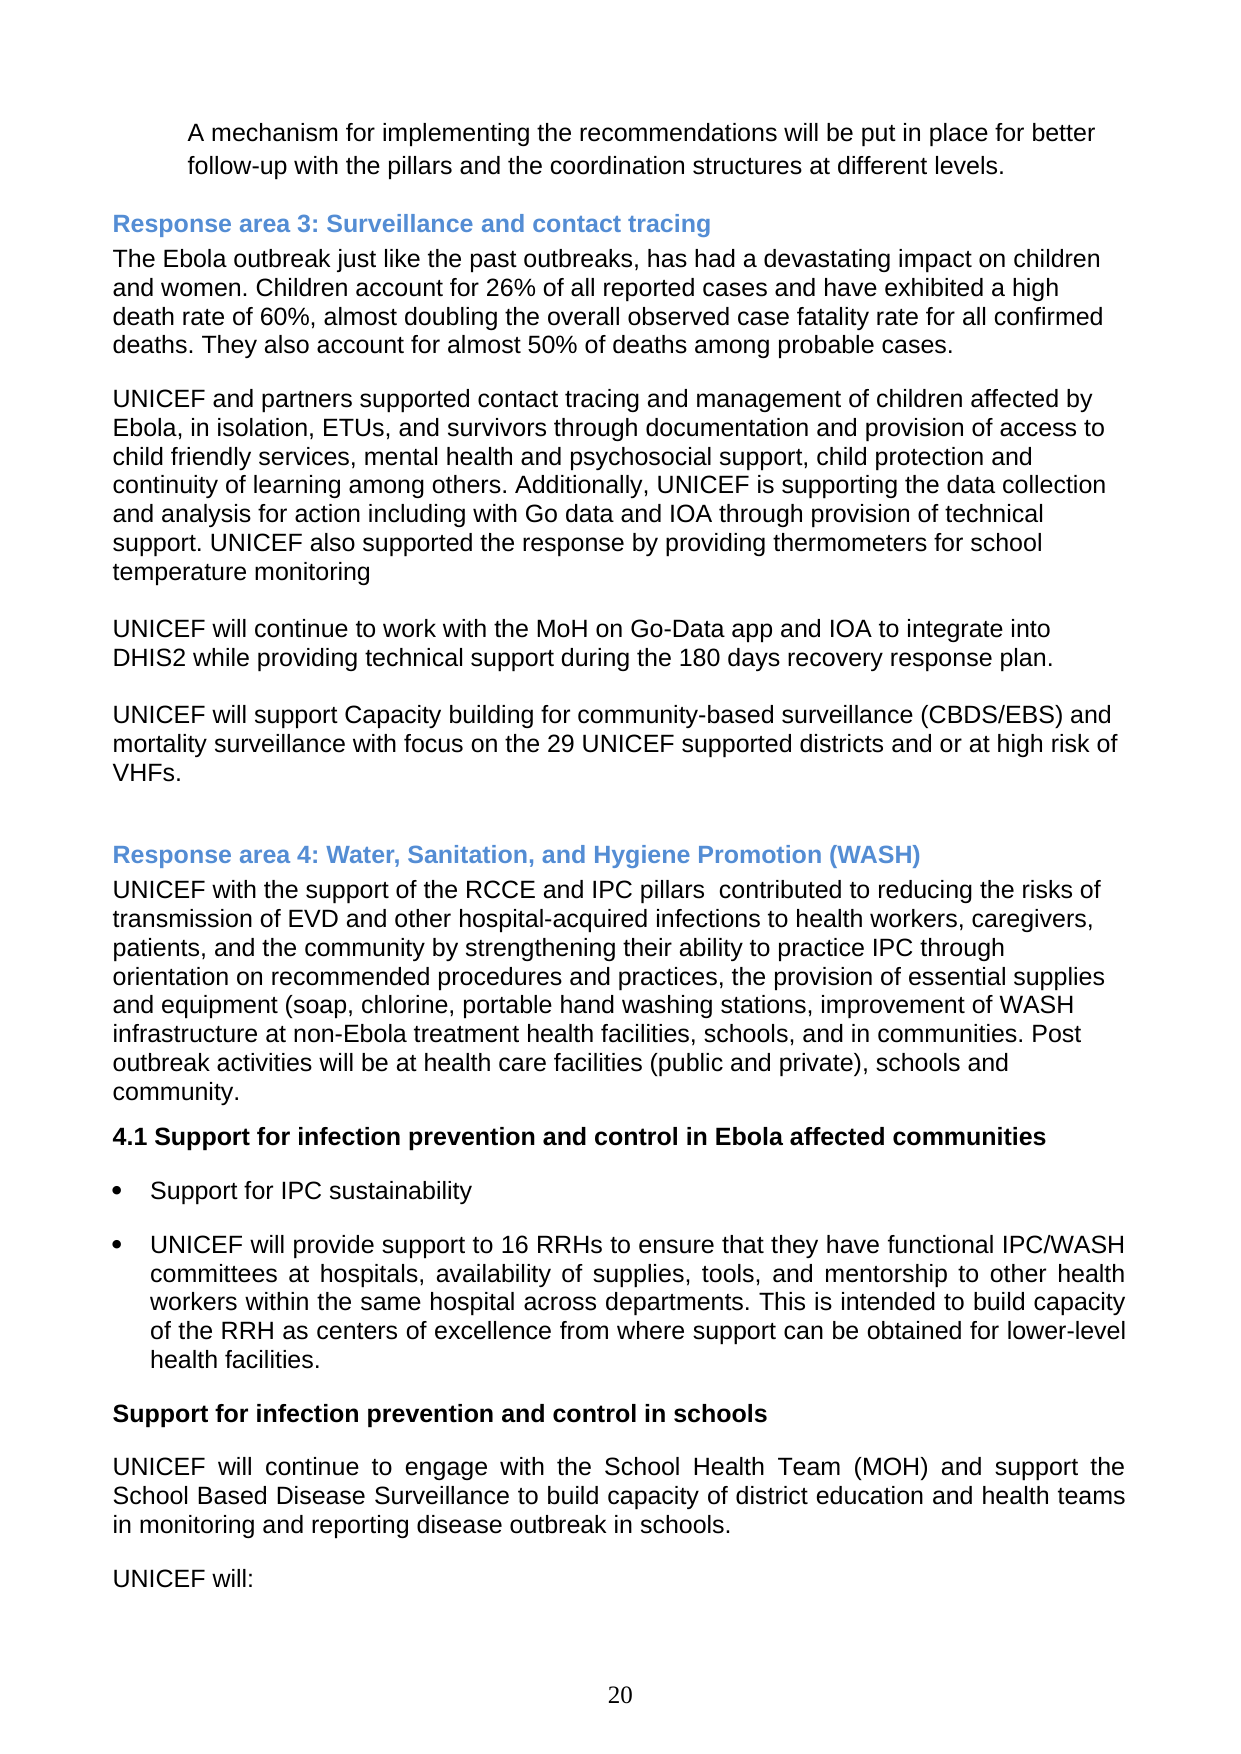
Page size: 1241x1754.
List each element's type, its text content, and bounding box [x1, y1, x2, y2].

list Support for IPC sustainability [112, 1176, 1128, 1205]
subtitle Response area 4: Water, Sanitation, and Hygiene Promotion (WASH) [112, 841, 1128, 869]
text UNICEF will: [112, 1564, 1128, 1592]
subtitle Response area 3: Surveillance and contact tracing [112, 209, 1128, 238]
text UNICEF will support Capacity building for community-based surveillance (CBDS/EBS) and mortality surveillance with focus on the 29 UNICEF supported districts and or at high risk of VHFs. [112, 701, 1128, 787]
text UNICEF will continue to work with the MoH on Go-Data app and IOA to integrate into DHIS2 while providing technical support during the 180 days recovery response plan. [112, 614, 1128, 672]
text UNICEF with the support of the RCCE and IPC pillars contributed to reducing the risks of transmission of EVD and other hospital-acquired infections to health workers, caregivers, patients, and the community by strengthening their ability to practice IPC through orientation on recommended procedures and practices, the provision of essential supplies and equipment (soap, chlorine, portable hand washing stations, improvement of WASH infrastructure at non-Ebola treatment health facilities, schools, and in communities. Post outbreak activities will be at health care facilities (public and private), schools and community. [112, 876, 1128, 1106]
text UNICEF and partners supported contact tracing and management of children affected by Ebola, in isolation, ETUs, and survivors through documentation and provision of access to child friendly services, mental health and psychosocial support, child protection and continuity of learning among others. Additionally, UNICEF is supporting the data collection and analysis for action including with Go data and IOA through provision of technical support. UNICEF also supported the response by providing thermometers for school temperature monitoring [112, 384, 1128, 586]
list UNICEF will provide support to 16 RRHs to ensure that they have functional IPC/WASH committees at hospitals, availability of supplies, tools, and mentorship to other health workers within the same hospital across departments. This is intended to build capacity of the RRH as centers of excellence from where support can be obtained for lower-level health facilities. [112, 1230, 1128, 1374]
text The Ebola outbreak just like the past outbreaks, has had a devastating impact on children and women. Children account for 26% of all reported cases and have exhibited a high death rate of 60%, almost doubling the overall observed case fatality rate for all confirmed deaths. They also account for almost 50% of deaths among probable cases. [112, 244, 1128, 359]
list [150, 118, 1128, 180]
subtitle 4.1 Support for infection prevention and control in Ebola affected communities [112, 1122, 1128, 1151]
text Support for infection prevention and control in schools [112, 1399, 1128, 1427]
text UNICEF will continue to engage with the School Health Team (MOH) and support the School Based Disease Surveillance to build capacity of district education and health teams in monitoring and reporting disease outbreak in schools. [112, 1452, 1128, 1539]
